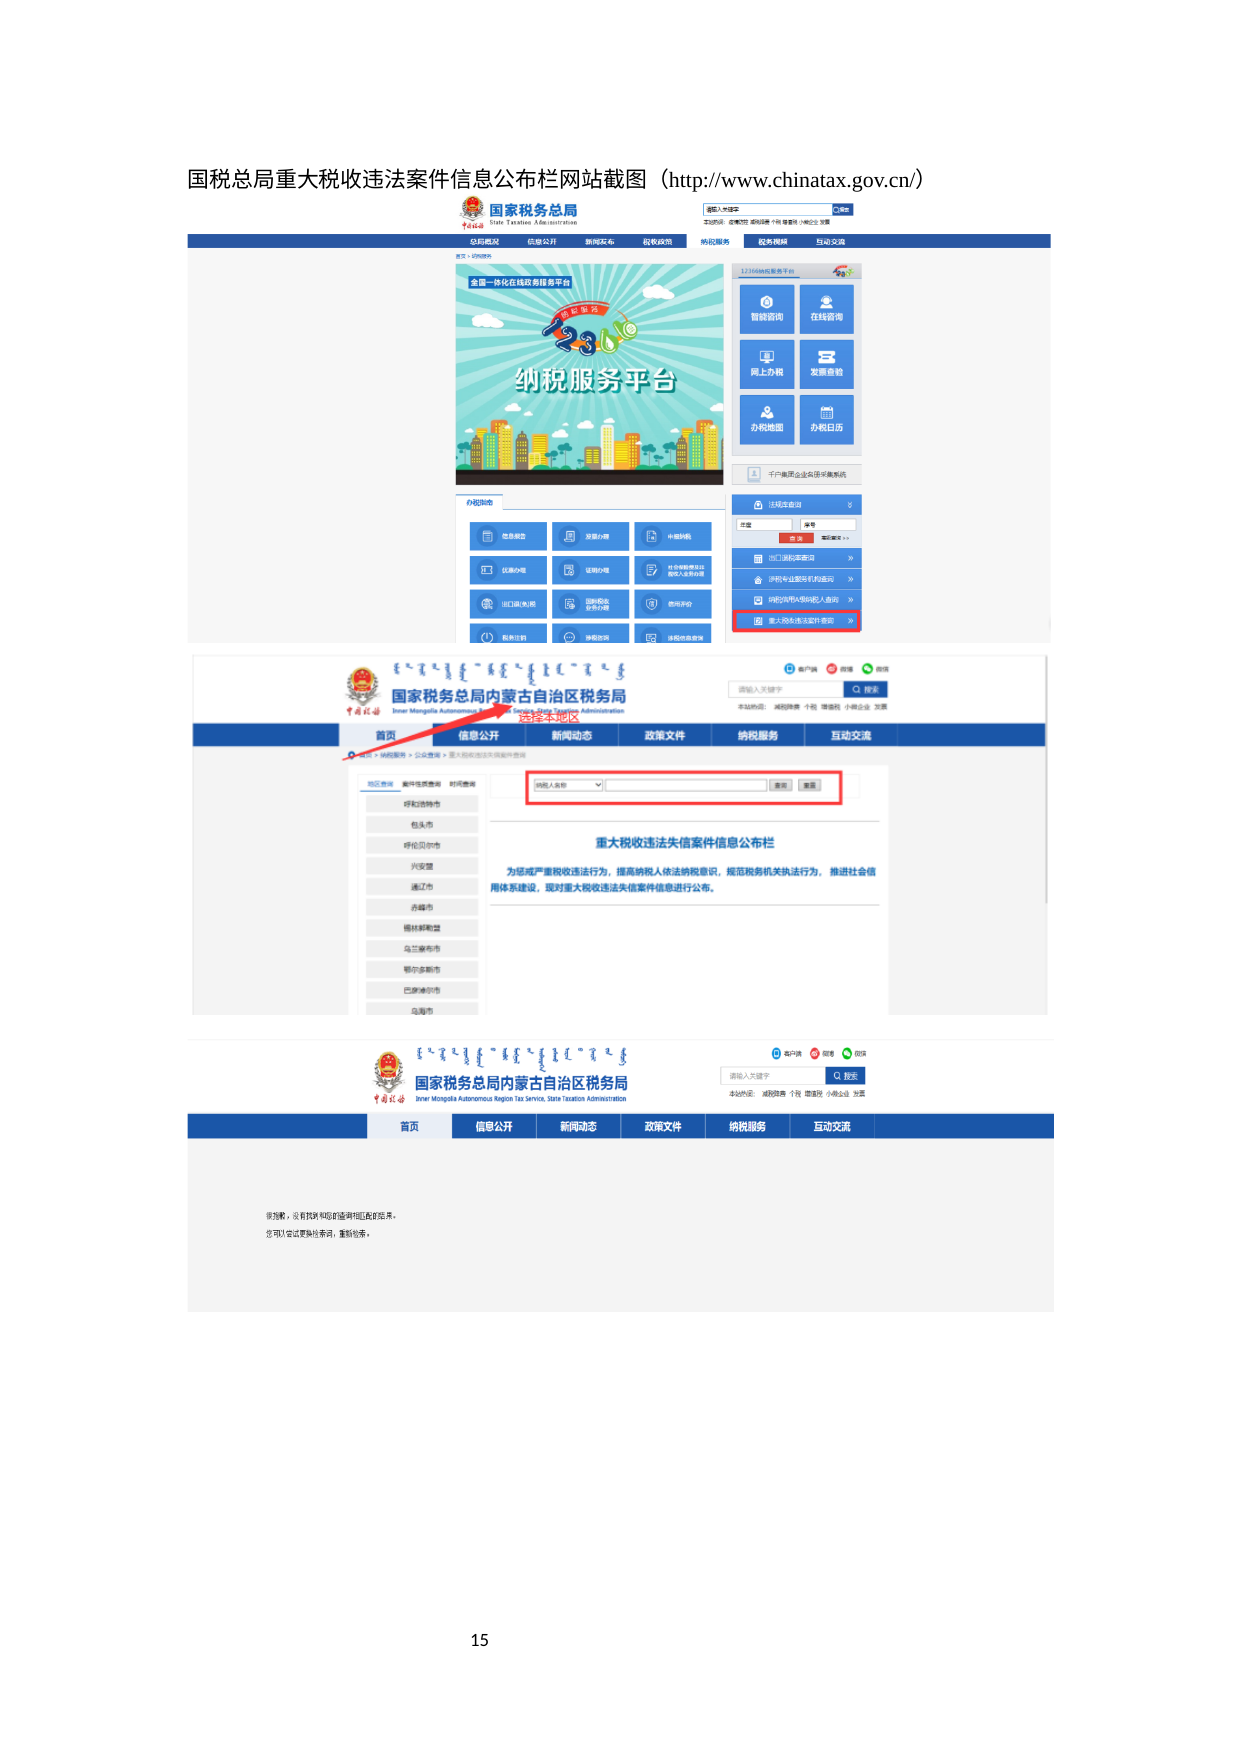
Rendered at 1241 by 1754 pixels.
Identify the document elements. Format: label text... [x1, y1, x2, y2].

picture [187, 649, 1052, 1015]
picture [187, 194, 1051, 643]
text 国税总局重大税收违法案件信息公布栏网站截图（http://www.chinatax.gov.cn/） [187, 162, 1053, 194]
picture [187, 1039, 1054, 1312]
